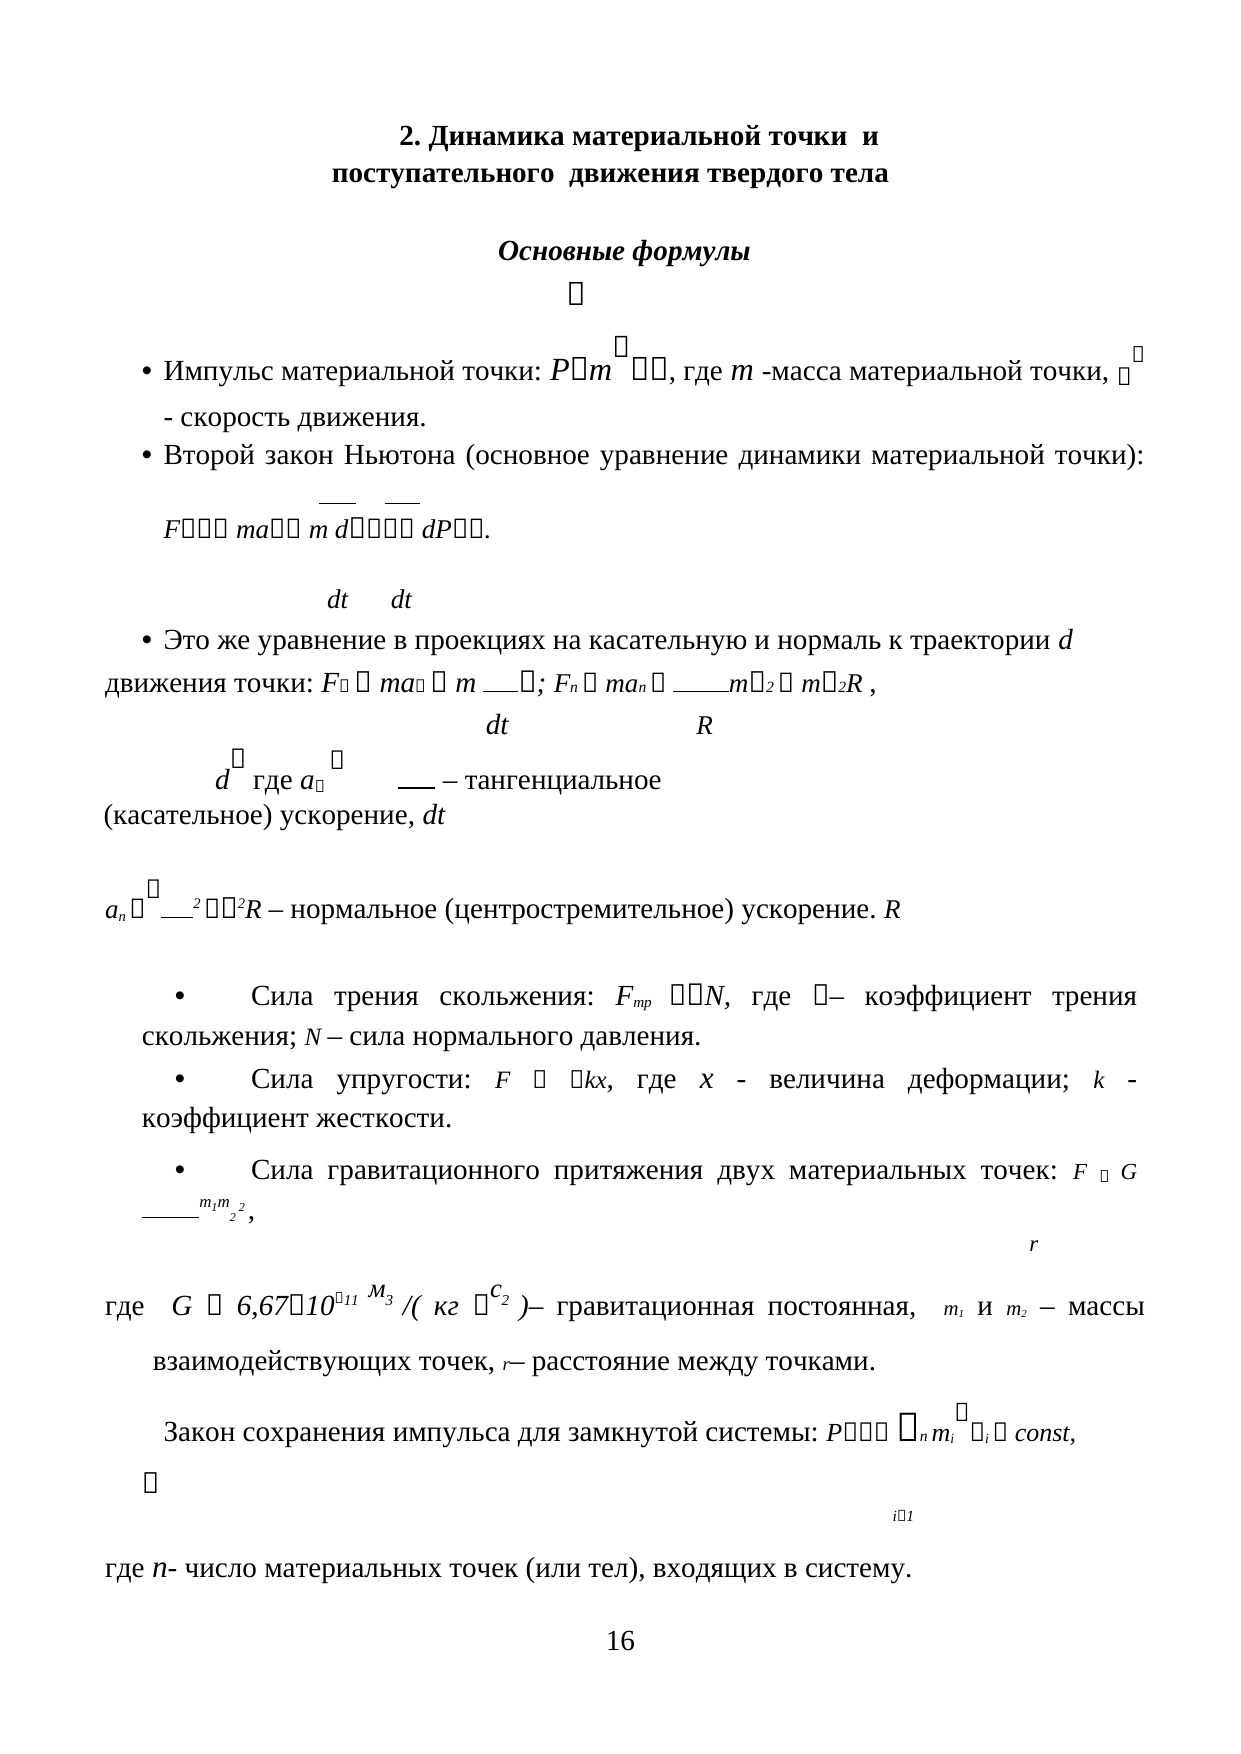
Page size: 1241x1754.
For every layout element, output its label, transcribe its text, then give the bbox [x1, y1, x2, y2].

list Сила упругости: F  kx, где x - величина деформации; k - коэффициент жесткости. [142, 1059, 1137, 1133]
list Это же уравнение в проекциях на касательную и нормаль к траектории d [142, 622, 1145, 656]
text r [103, 1230, 1040, 1256]
text  [142, 1462, 1145, 1502]
text Закон сохранения импульса для замкнутой системы: P n mii  const, [155, 1395, 1137, 1454]
list Сила гравитационного притяжения двух материальных точек: F  G m1m2 2 , [142, 1148, 1137, 1225]
text dt dt [103, 583, 1145, 615]
text где n- число материальных точек (или тел), входящих в систему. [105, 1548, 1137, 1584]
text i1 [663, 1505, 1145, 1526]
subtitle dt R [103, 707, 1145, 740]
subtitle Основные формулы [118, 233, 1130, 266]
text где G  6,671011 м3 /( кг с2 )– гравитационная постоянная, m1 и m2 – массы взаимодействующих точек, r– расстояние между точками. [105, 1272, 1145, 1376]
list Сила трения скольжения: Fтр N, где – коэффициент трения скольжения; N – сила нормального давления. [142, 973, 1137, 1052]
list Импульс материальной точки: Pm, где m -масса материальной точки,  - скорость движения. [142, 325, 1145, 432]
text 2. Динамика материальной точки и поступательного движения твердого тела [332, 118, 917, 189]
text  [103, 271, 1048, 315]
list Второй закон Ньютона (основное уравнение динамики материальной точки): F ma m d dP. [142, 437, 1145, 547]
text движения точки: F  ma  m ; Fn  man  m2  m2R , [105, 660, 1137, 701]
text an 2 2R – нормальное (центростремительное) ускорение. R [105, 874, 922, 930]
text d где a  – тангенциальное (касательное) ускорение, dt [103, 743, 797, 831]
